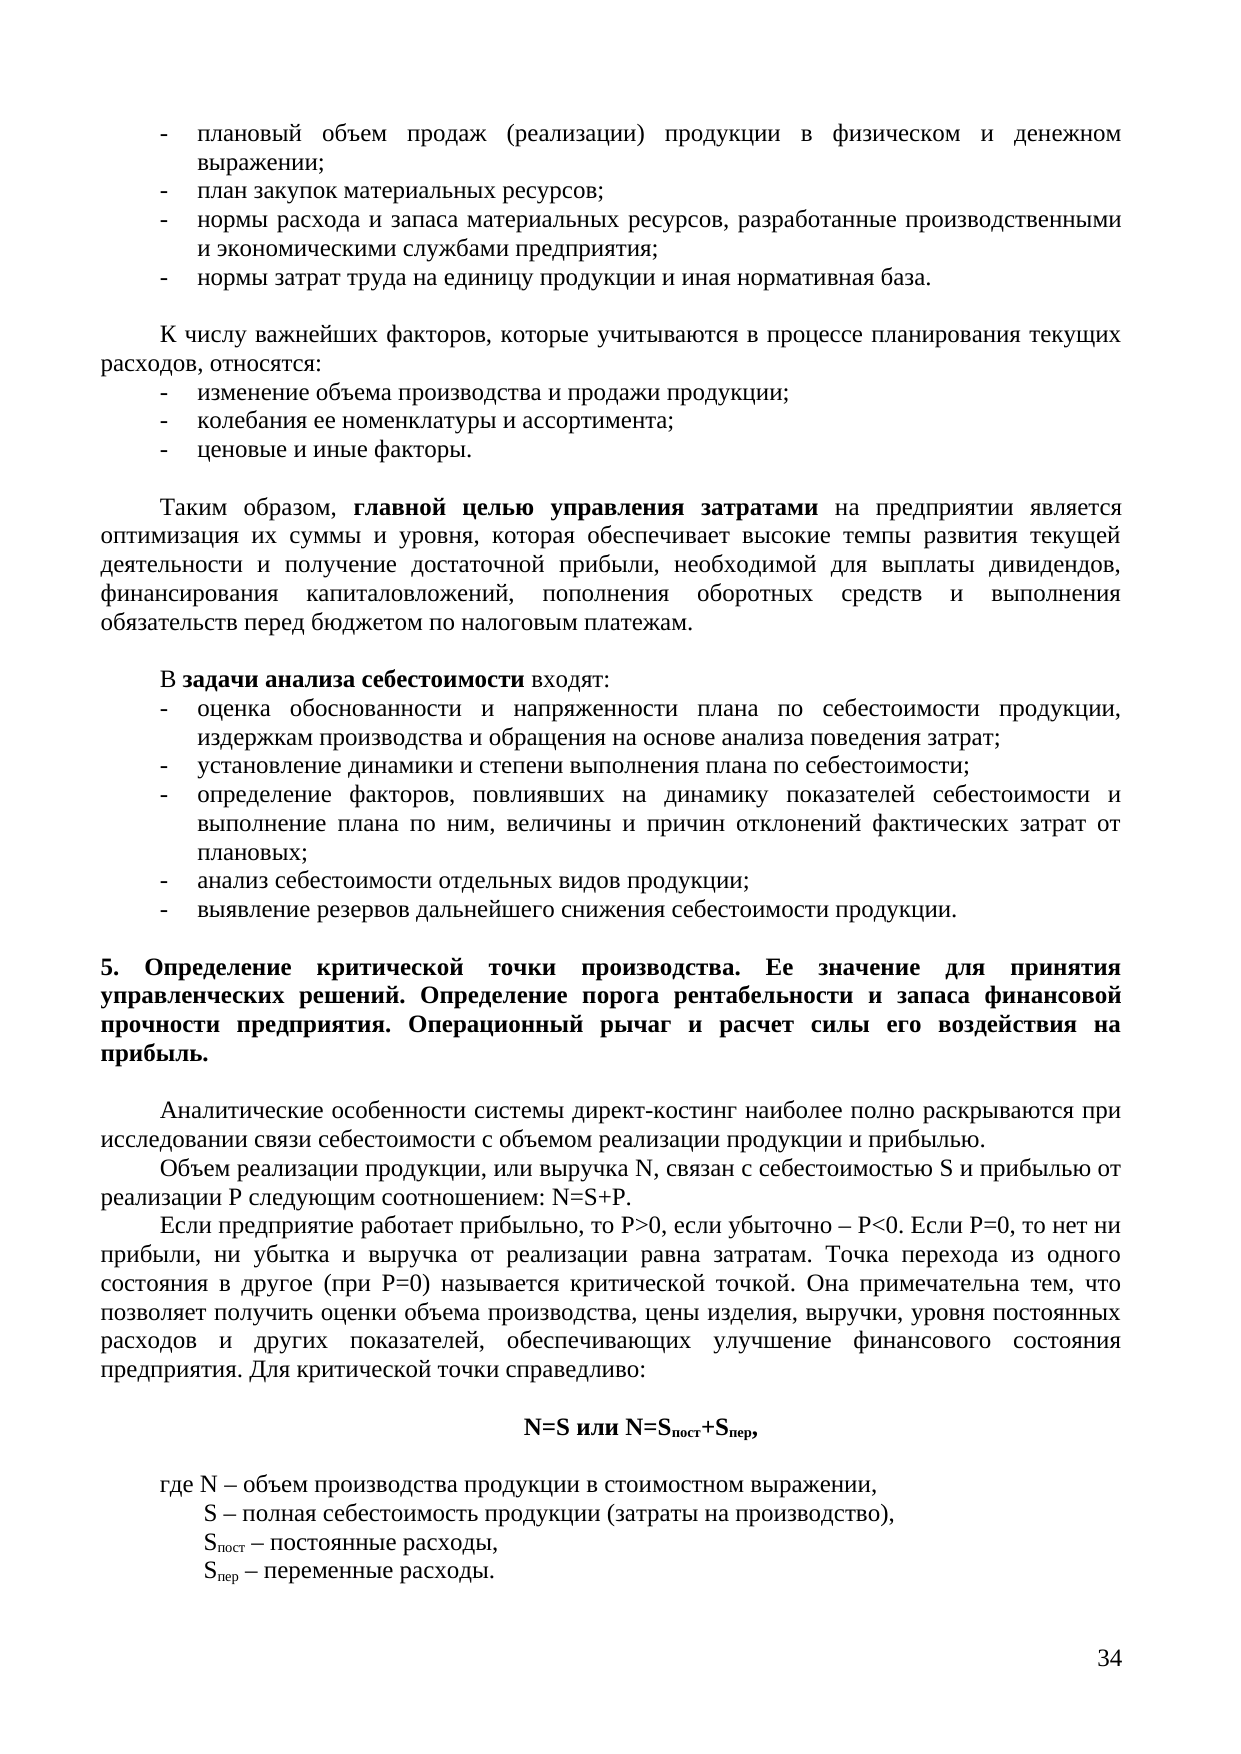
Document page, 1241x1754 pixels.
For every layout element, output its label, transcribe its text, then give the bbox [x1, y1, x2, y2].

list нормы расхода и запаса материальных ресурсов, разработанные производственными и экономическими службами предприятия; [159, 204, 1122, 262]
text Sпер – переменные расходы. [100, 1556, 1122, 1584]
list колебания ее номенклатуры и ассортимента; [159, 406, 1122, 434]
list установление динамики и степени выполнения плана по себестоимости; [159, 751, 1122, 779]
text В задачи анализа себестоимости входят: [100, 664, 1122, 693]
text где N – объем производства продукции в стоимостном выражении, [100, 1469, 1122, 1498]
text Если предприятие работает прибыльно, то P>0, если убыточно – P<0. Если Р=0, то нет ни прибыли, ни убытка и выручка от реализации равна затратам. Точка перехода из одного состояния в другое (при Р=0) называется критической точкой. Она примечательна тем, что позволяет получить оценки объема производства, цены изделия, выручки, уровня постоянных расходов и других показателей, обеспечивающих улучшение финансового состояния предприятия. Для критической точки справедливо: [100, 1211, 1122, 1383]
list оценка обоснованности и напряженности плана по себестоимости продукции, издержкам производства и обращения на основе анализа поведения затрат; [159, 693, 1122, 751]
text К числу важнейших факторов, которые учитываются в процессе планирования текущих расходов, относятся: [100, 319, 1122, 377]
text Sпост – постоянные расходы, [100, 1527, 1122, 1556]
list изменение объема производства и продажи продукции; [159, 377, 1122, 406]
list плановый объем продаж (реализации) продукции в физическом и денежном выражении; [159, 118, 1122, 176]
text Аналитические особенности системы директ-костинг наиболее полно раскрываются при исследовании связи себестоимости с объемом реализации продукции и прибылью. [100, 1096, 1122, 1153]
list нормы затрат труда на единицу продукции и иная нормативная база. [159, 262, 1122, 291]
list выявление резервов дальнейшего снижения себестоимости продукции. [159, 894, 1122, 923]
list план закупок материальных ресурсов; [159, 176, 1122, 204]
text 5. Определение критической точки производства. Ее значение для принятия управленческих решений. Определение порога рентабельности и запаса финансовой прочности предприятия. Операционный рычаг и расчет силы его воздействия на прибыль. [100, 952, 1122, 1067]
text S – полная себестоимость продукции (затраты на производство), [100, 1498, 1122, 1527]
text Объем реализации продукции, или выручка N, связан с себестоимостью S и прибылью от реализации P следующим соотношением: N=S+P. [100, 1153, 1122, 1211]
list ценовые и иные факторы. [159, 434, 1122, 463]
text Таким образом, главной целью управления затратами на предприятии является оптимизация их суммы и уровня, которая обеспечивает высокие темпы развития текущей деятельности и получение достаточной прибыли, необходимой для выплаты дивидендов, финансирования капиталовложений, пополнения оборотных средств и выполнения обязательств перед бюджетом по налоговым платежам. [100, 492, 1122, 636]
text N=S или N=Sпост+Sпер, [100, 1412, 1122, 1441]
list определение факторов, повлиявших на динамику показателей себестоимости и выполнение плана по ним, величины и причин отклонений фактических затрат от плановых; [159, 779, 1122, 866]
list анализ себестоимости отдельных видов продукции; [159, 866, 1122, 894]
